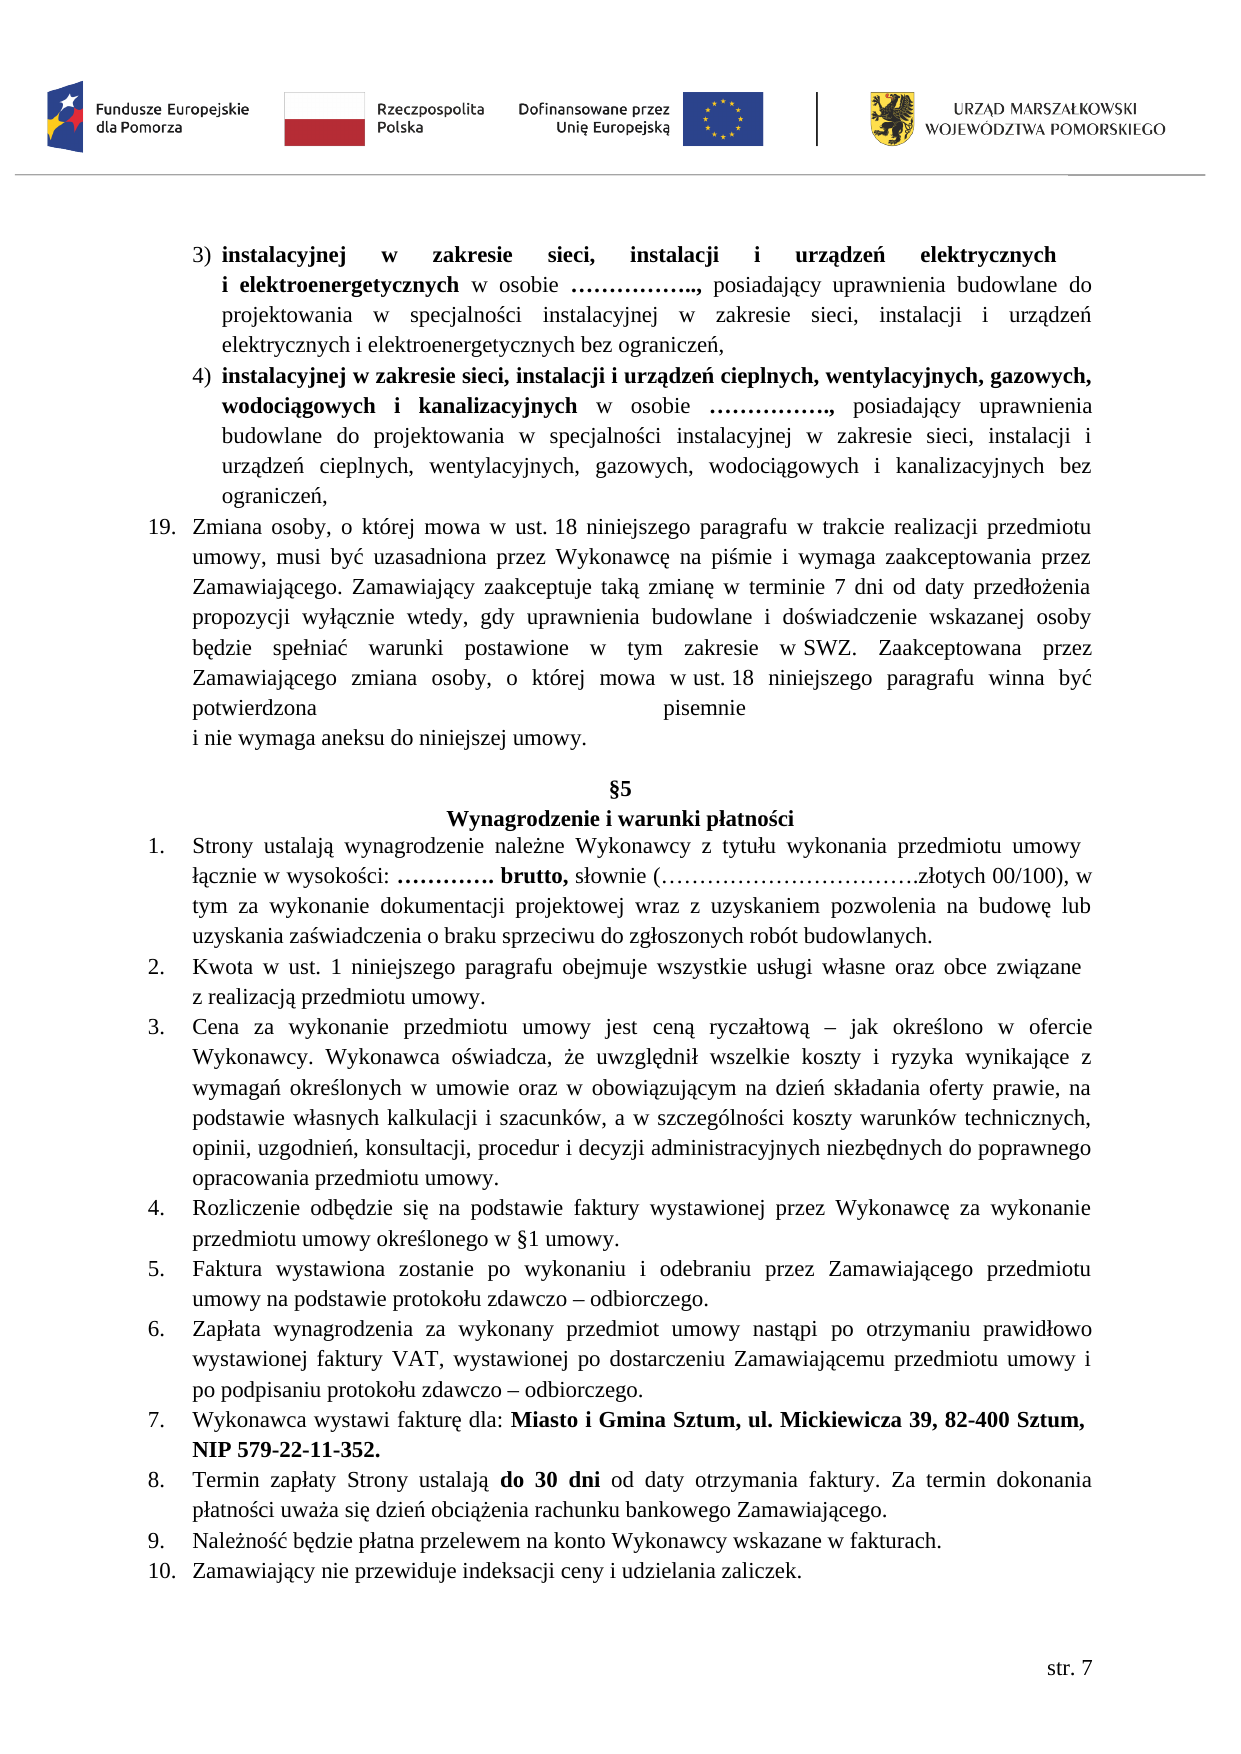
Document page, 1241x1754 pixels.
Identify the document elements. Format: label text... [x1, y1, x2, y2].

list Strony ustalają wynagrodzenie należne Wykonawcy z tytułu wykonania przedmiotu umowy łącznie w wysokości: …………. brutto, słownie (…………………………….złotych 00/100), w tym za wykonanie dokumentacji projektowej wraz z uzyskaniem pozwolenia na budowę lub uzyskania zaświadczenia o braku sprzeciwu do zgłoszonych robót budowlanych. [148, 832, 1092, 949]
list instalacyjnej w zakresie sieci, instalacji i urządzeń elektrycznych i elektroenergetycznych w osobie …………….., posiadający uprawnienia budowlane do projektowania w specjalności instalacyjnej w zakresie sieci, instalacji i urządzeń elektrycznych i elektroenergetycznych bez ograniczeń, [192, 241, 1092, 358]
list Wykonawca wystawi fakturę dla: Miasto i Gmina Sztum, ul. Mickiewicza 39, 82-400 Sztum, NIP 579-22-11-352. [148, 1406, 1092, 1462]
list Rozliczenie odbędzie się na podstawie faktury wystawionej przez Wykonawcę za wykonanie przedmiotu umowy określonego w §1 umowy. [148, 1194, 1092, 1251]
list Faktura wystawiona zostanie po wykonaniu i odebraniu przez Zamawiającego przedmiotu umowy na podstawie protokołu zdawczo – odbiorczego. [148, 1255, 1092, 1311]
list Zamawiający nie przewiduje indeksacji ceny i udzielania zaliczek. [148, 1557, 1092, 1583]
text §5 [148, 775, 1092, 802]
list Zapłata wynagrodzenia za wykonany przedmiot umowy nastąpi po otrzymaniu prawidłowo wystawionej faktury VAT, wystawionej po dostarczeniu Zamawiającemu przedmiotu umowy i po podpisaniu protokołu zdawczo – odbiorczego. [148, 1315, 1092, 1402]
list Cena za wykonanie przedmiotu umowy jest ceną ryczałtową – jak określono w ofercie Wykonawcy. Wykonawca oświadcza, że uwzględnił wszelkie koszty i ryzyka wynikające z wymagań określonych w umowie oraz w obowiązującym na dzień składania oferty prawie, na podstawie własnych kalkulacji i szacunków, a w szczególności koszty warunków technicznych, opinii, uzgodnień, konsultacji, procedur i decyzji administracyjnych niezbędnych do poprawnego opracowania przedmiotu umowy. [148, 1013, 1092, 1191]
picture [29, 62, 1183, 171]
list Kwota w ust. 1 niniejszego paragrafu obejmuje wszystkie usługi własne oraz obce związane z realizacją przedmiotu umowy. [148, 953, 1092, 1009]
list Zmiana osoby, o której mowa w ust. 18 niniejszego paragrafu w trakcie realizacji przedmiotu umowy, musi być uzasadniona przez Wykonawcę na piśmie i wymaga zaakceptowania przez Zamawiającego. Zamawiający zaakceptuje taką zmianę w terminie 7 dni od daty przedłożenia propozycji wyłącznie wtedy, gdy uprawnienia budowlane i doświadczenie wskazanej osoby będzie spełniać warunki postawione w tym zakresie w SWZ. Zaakceptowana przez Zamawiającego zmiana osoby, o której mowa w ust. 18 niniejszego paragrafu winna być potwierdzona pisemnie i nie wymaga aneksu do niniejszej umowy. [148, 513, 1092, 751]
list Należność będzie płatna przelewem na konto Wykonawcy wskazane w fakturach. [148, 1527, 1092, 1553]
text Wynagrodzenie i warunki płatności [148, 806, 1092, 832]
list instalacyjnej w zakresie sieci, instalacji i urządzeń cieplnych, wentylacyjnych, gazowych, wodociągowych i kanalizacyjnych w osobie ……………., posiadający uprawnienia budowlane do projektowania w specjalności instalacyjnej w zakresie sieci, instalacji i urządzeń cieplnych, wentylacyjnych, gazowych, wodociągowych i kanalizacyjnych bez ograniczeń, [192, 362, 1092, 509]
list Termin zapłaty Strony ustalają do 30 dni od daty otrzymania faktury. Za termin dokonania płatności uważa się dzień obciążenia rachunku bankowego Zamawiającego. [148, 1466, 1092, 1523]
